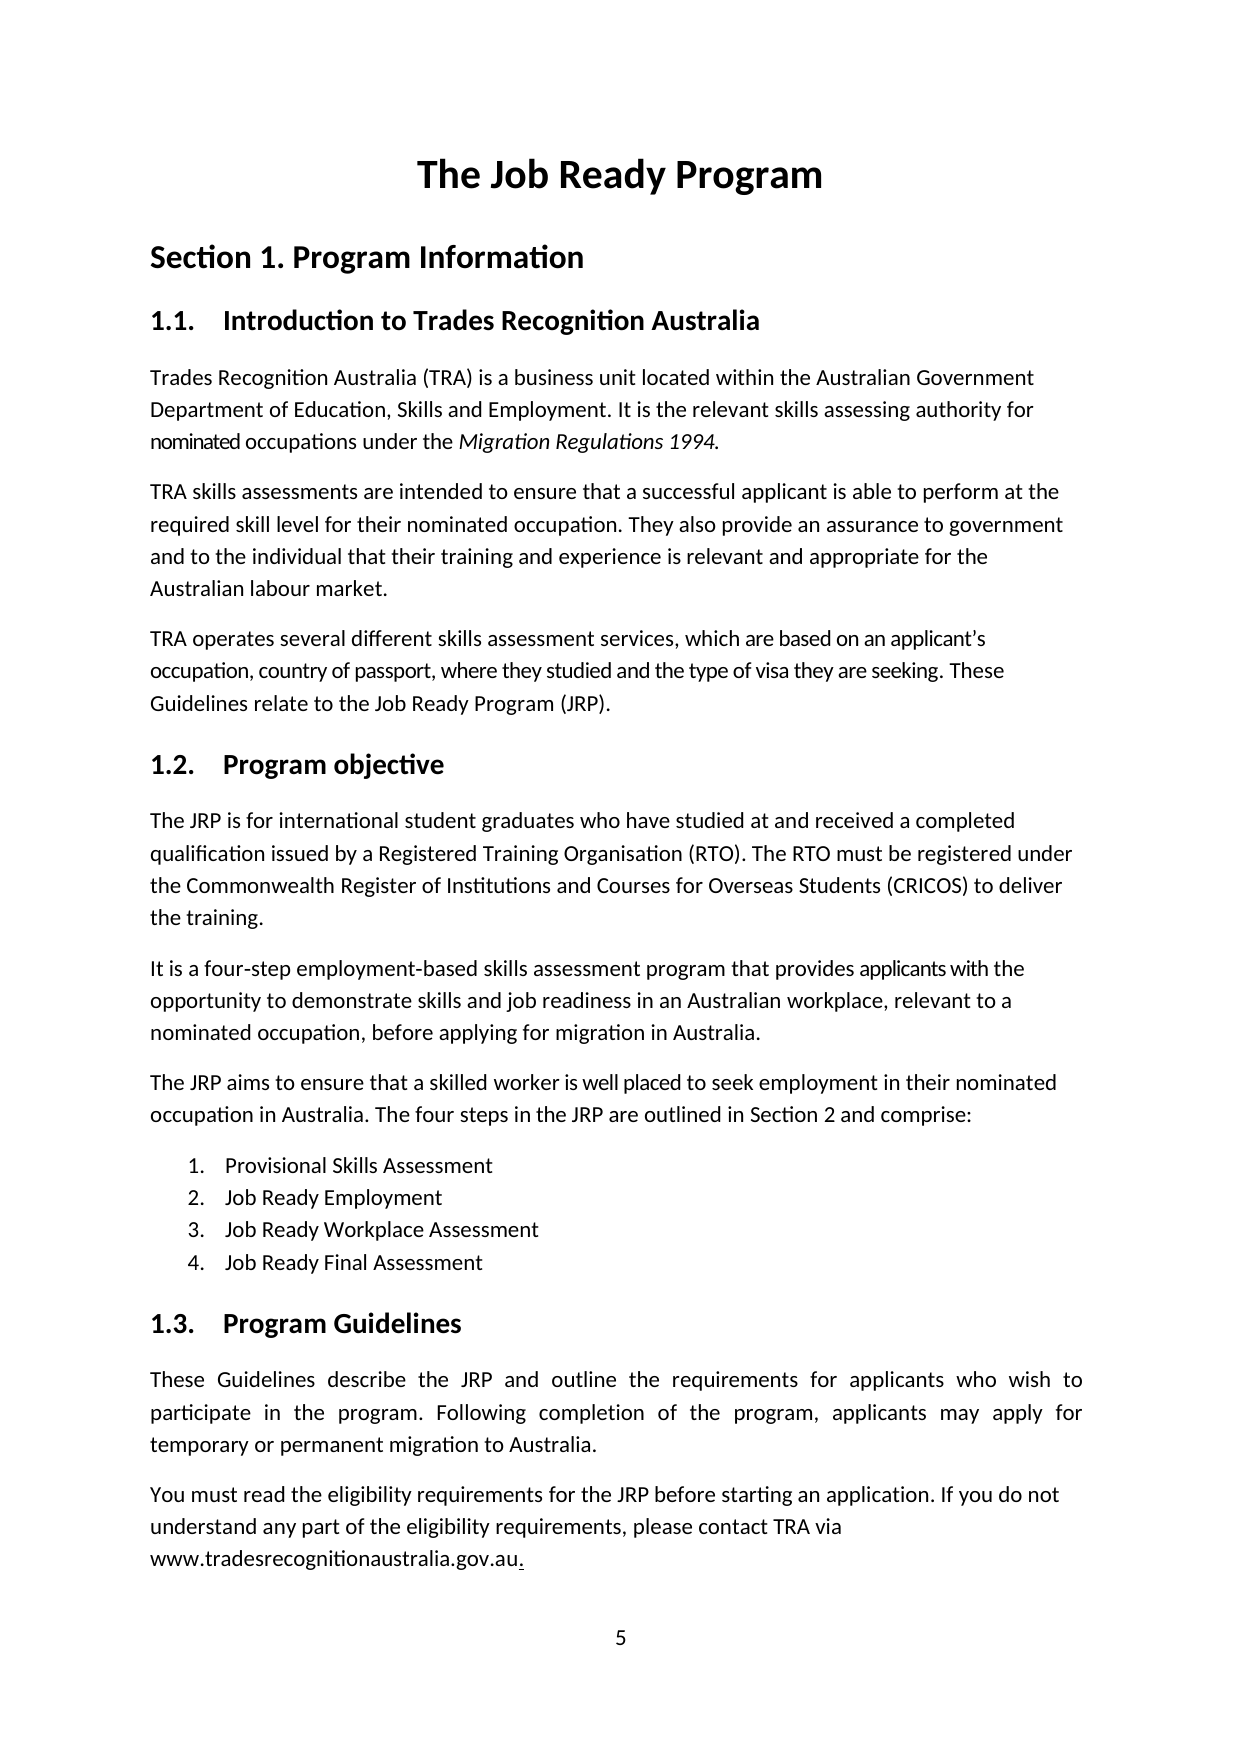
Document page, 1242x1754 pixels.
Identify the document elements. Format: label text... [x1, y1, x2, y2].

subtitle Section 1. Program Information [150, 236, 1082, 277]
list Job Ready Final Assessment [187, 1248, 1082, 1276]
text The JRP is for international student graduates who have studied at and received a completed qualification issued by a Registered Training Organisation (RTO). The RTO must be registered under the Commonwealth Register of Institutions and Courses for Overseas Students (CRICOS) to deliver the training. [150, 807, 1082, 931]
text TRA operates several different skills assessment services, which are based on an applicant’s occupation, country of passport, where they studied and the type of visa they are seeking. These Guidelines relate to the Job Ready Program (JRP). [150, 624, 1082, 717]
text You must read the eligibility requirements for the JRP before starting an application. If you do not understand any part of the eligibility requirements, please contact TRA via www.tradesrecognitionaustralia.gov.au. [150, 1480, 1082, 1573]
text TRA skills assessments are intended to ensure that a successful applicant is able to perform at the required skill level for their nominated occupation. They also provide an assurance to government and to the individual that their training and experience is relevant and appropriate for the Australian labour market. [150, 477, 1082, 602]
text The JRP aims to ensure that a skilled worker is well placed to seek employment in their nominated occupation in Australia. The four steps in the JRP are outlined in Section 2 and comprise: [150, 1068, 1082, 1129]
text Trades Recognition Australia (TRA) is a business unit located within the Australian Government Department of Education, Skills and Employment. It is the relevant skills assessing authority for nominated occupations under the Migration Regulations 1994. [150, 363, 1082, 455]
list Job Ready Workplace Assessment [187, 1215, 1082, 1243]
subtitle 1.1. Introduction to Trades Recognition Australia [150, 302, 1082, 338]
list Provisional Skills Assessment [187, 1151, 1082, 1179]
text These Guidelines describe the JRP and outline the requirements for applicants who wish to participate in the program. Following completion of the program, applicants may apply for temporary or permanent migration to Australia. [150, 1365, 1082, 1458]
text It is a four‐step employment‐based skills assessment program that provides applicants with the opportunity to demonstrate skills and job readiness in an Australian workplace, relevant to a nominated occupation, before applying for migration in Australia. [150, 954, 1082, 1046]
text The Job Ready Program [417, 148, 1106, 199]
subtitle 1.3. Program Guidelines [150, 1305, 1082, 1340]
subtitle 1.2. Program objective [150, 746, 1082, 782]
list Job Ready Employment [187, 1183, 1082, 1211]
